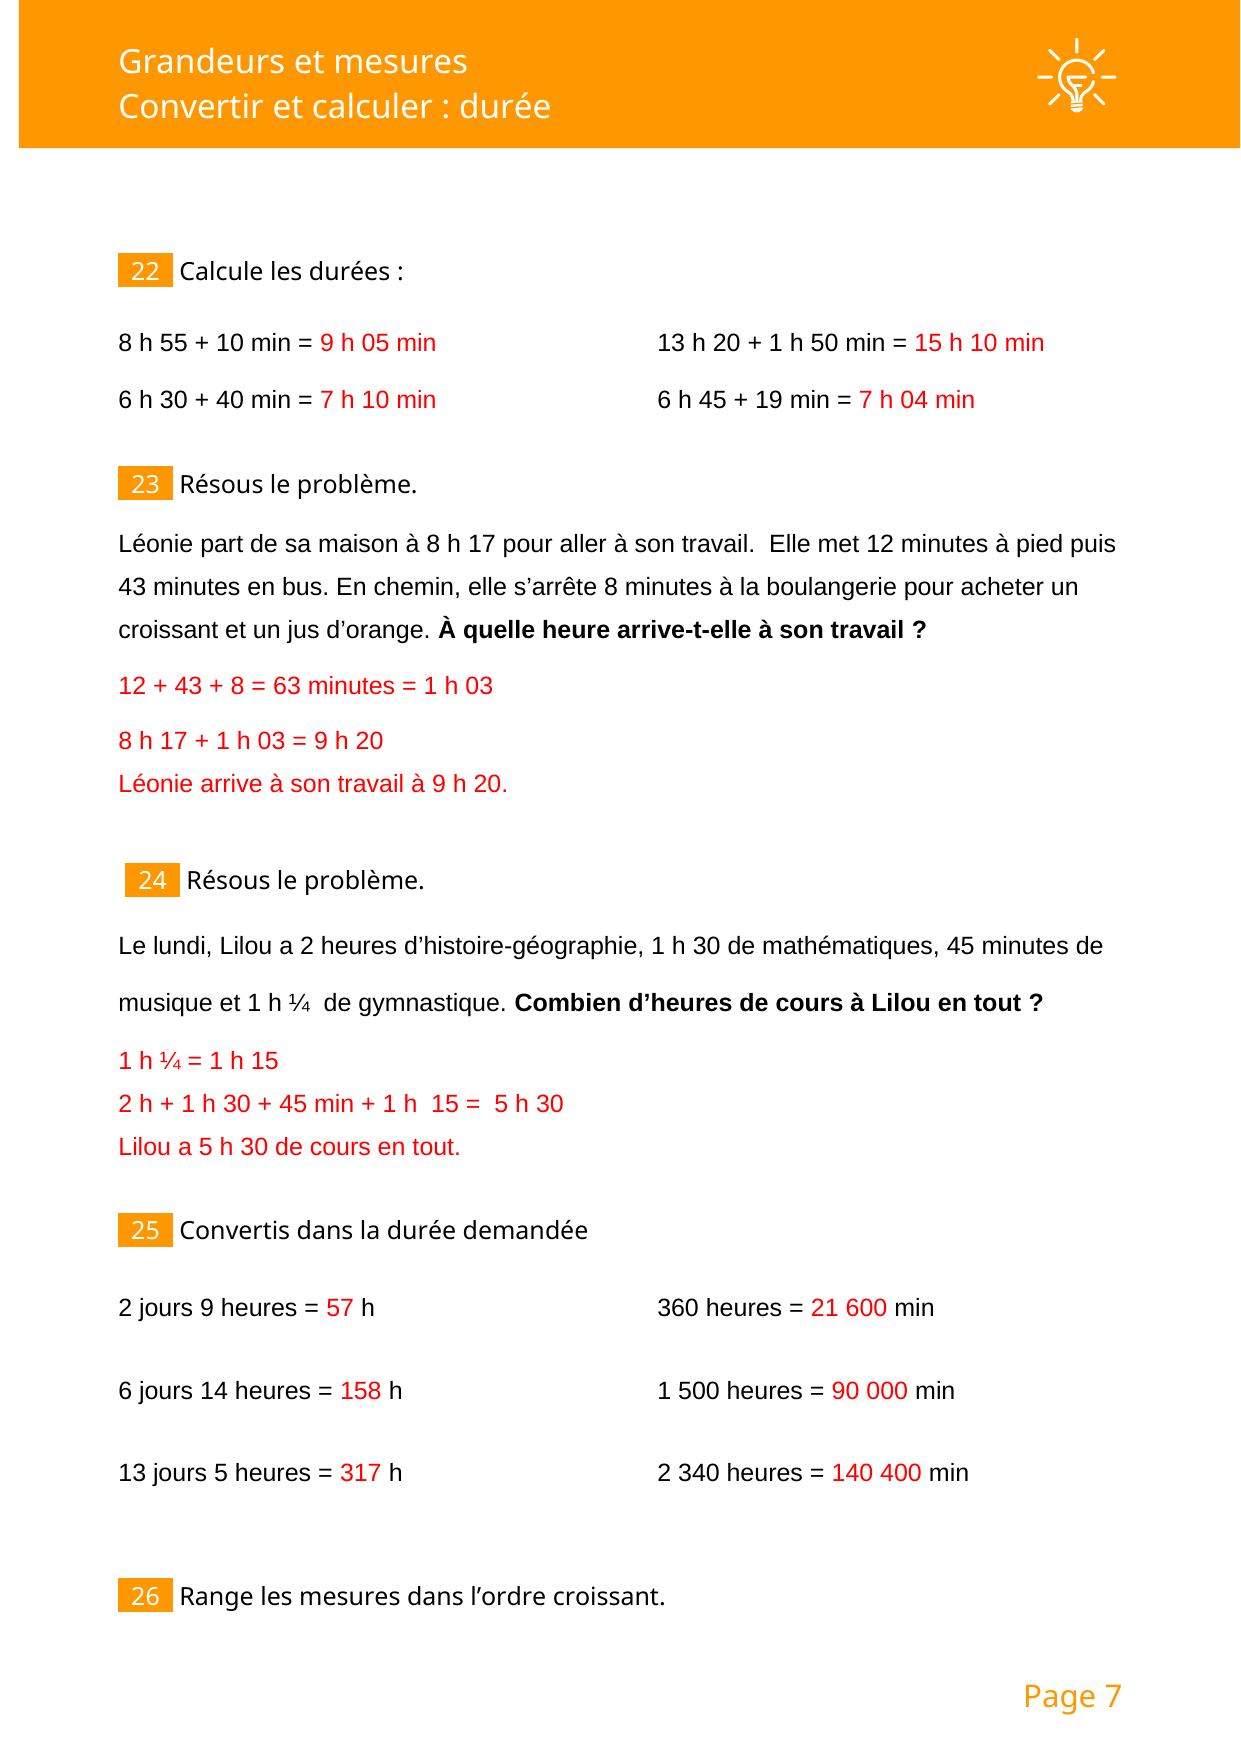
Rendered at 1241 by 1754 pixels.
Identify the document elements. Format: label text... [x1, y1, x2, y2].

text 26 Range les mesures dans l’ordre croissant. [173, 1578, 1122, 1612]
text 1 500 heures = 90 000 min [657, 1376, 1122, 1404]
text 23 Résous le problème. [173, 466, 1122, 500]
text 2 jours 9 heures = 57 h [118, 1293, 583, 1322]
text 12 + 43 + 8 = 63 minutes = 1 h 03 [118, 671, 1122, 699]
text Léonie part de sa maison à 8 h 17 pour aller à son travail. Elle met 12 minutes à pied puis 43 minutes en bus. En chemin, elle s’arrête 8 minutes à la boulangerie pour acheter un croissant et un jus d’orange. À quelle heure arrive-t-elle à son travail ? [118, 529, 1122, 644]
text 2 340 heures = 140 400 min [657, 1458, 1122, 1487]
text 1 h ¼ = 1 h 15 [118, 1046, 1122, 1074]
text Le lundi, Lilou a 2 heures d’histoire-géographie, 1 h 30 de mathématiques, 45 minutes de musique et 1 h ¼ de gymnastique. Combien d’heures de cours à Lilou en tout ? [118, 931, 1122, 1017]
text 6 h 30 + 40 min = 7 h 10 min [118, 385, 583, 413]
text 6 jours 14 heures = 158 h [118, 1376, 583, 1404]
text Lilou a 5 h 30 de cours en tout. [118, 1132, 1122, 1161]
text 2 h + 1 h 30 + 45 min + 1 h 15 = 5 h 30 [118, 1089, 1122, 1117]
text 24 Résous le problème. [118, 862, 1122, 897]
text 8 h 17 + 1 h 03 = 9 h 20 Léonie arrive à son travail à 9 h 20. [118, 726, 1122, 798]
text 6 h 45 + 19 min = 7 h 04 min [657, 385, 1122, 413]
text 8 h 55 + 10 min = 9 h 05 min [118, 328, 583, 357]
text 25 Convertis dans la durée demandée [118, 1212, 1122, 1247]
text 22 Calcule les durées : [173, 253, 1122, 287]
picture [1034, 38, 1123, 115]
text 13 h 20 + 1 h 50 min = 15 h 10 min [657, 328, 1122, 357]
text 360 heures = 21 600 min [657, 1293, 1122, 1322]
text 13 jours 5 heures = 317 h [118, 1458, 583, 1487]
